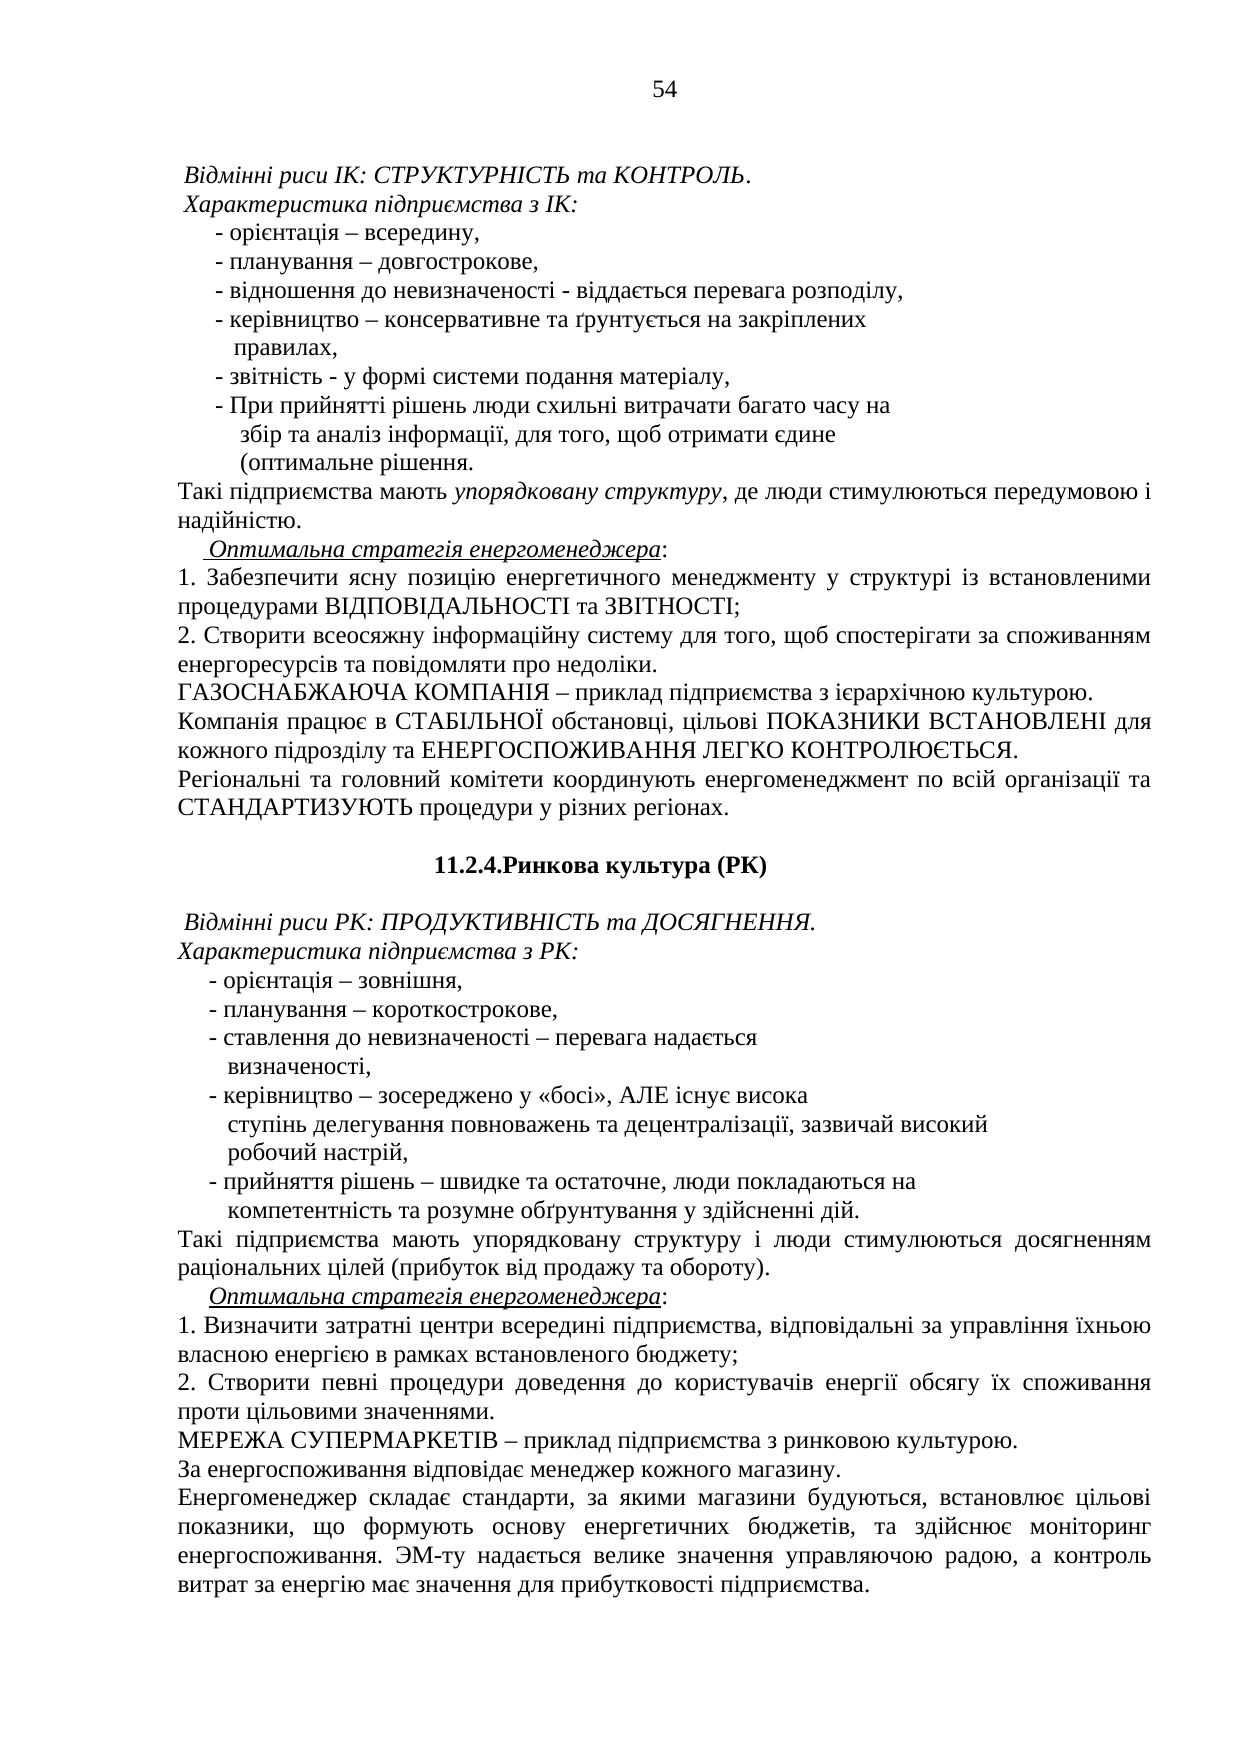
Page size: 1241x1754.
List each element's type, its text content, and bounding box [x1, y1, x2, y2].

text - планування – короткострокове, [177, 994, 1152, 1022]
text - планування – довгострокове, [177, 246, 1152, 275]
text - ставлення до невизначеності – перевага надається [177, 1022, 1152, 1051]
text - керівництво – консервативне та ґрунтується на закріплених [177, 304, 1152, 332]
text - При прийнятті рішень люди схильні витрачати багато часу на [177, 390, 1152, 419]
text Такі підприємства мають упорядковану структуру, де люди стимулюються передумовою і надійністю. [177, 476, 1152, 534]
text Компанія працює в СТАБІЛЬНОЇ обстановці, цільові ПОКАЗНИКИ ВСТАНОВЛЕНІ для кожного підрозділу та ЕНЕРГОСПОЖИВАННЯ ЛЕГКО КОНТРОЛЮЄТЬСЯ. [177, 706, 1152, 764]
text робочий настрій, [177, 1137, 1152, 1166]
text Характеристика підприємства з РК: [177, 936, 1152, 965]
text 1. Визначити затратні центри всередині підприємства, відповідальні за управління їхньою власною енергією в рамках встановленого бюджету; [177, 1310, 1152, 1367]
text Такі підприємства мають упорядковану структуру і люди стимулюються досягненням раціональних цілей (прибуток від продажу та обороту). [177, 1224, 1152, 1281]
text 11.2.4.Ринкова культура (РК) [177, 850, 1152, 879]
text - відношення до невизначеності - віддається перевага розподілу, [177, 275, 1152, 304]
text ГАЗОСНАБЖАЮЧА КОМПАНІЯ – приклад підприємства з ієрархічною культурою. [177, 677, 1152, 706]
text - орієнтація – всередину, [177, 217, 1152, 246]
text компетентність та розумне обґрунтування у здійсненні дій. [177, 1195, 1152, 1224]
text - звітність - у формі системи подання матеріалу, [177, 361, 1152, 390]
text Оптимальна стратегія енергоменеджера: [177, 1281, 1152, 1310]
text (оптимальне рішення. [177, 447, 1152, 476]
text - керівництво – зосереджено у «босі», АЛЕ існує висока [177, 1080, 1152, 1109]
text - орієнтація – зовнішня, [177, 965, 1152, 994]
text Характеристика підприємства з ІК: [177, 189, 1152, 217]
text - прийняття рішень – швидке та остаточне, люди покладаються на [177, 1166, 1152, 1195]
text визначеності, [177, 1051, 1152, 1080]
text Енергоменеджер складає стандарти, за якими магазини будуються, встановлює цільові показники, що формують основу енергетичних бюджетів, та здійснює моніторинг енергоспоживання. ЭМ-ту надається велике значення управляючою радою, а контроль витрат за енергію має значення для прибутковості підприємства. [177, 1482, 1152, 1597]
text Оптимальна стратегія енергоменеджера: [177, 534, 1152, 562]
text Відмінні риси РК: ПРОДУКТИВНІСТЬ та ДОСЯГНЕННЯ. [177, 907, 1152, 936]
text 1. Забезпечити ясну позицію енергетичного менеджменту у структурі із встановленими процедурами ВІДПОВІДАЛЬНОСТІ та ЗВІТНОСТІ; [177, 562, 1152, 620]
text Відмінні риси ІК: СТРУКТУРНІСТЬ та КОНТРОЛЬ. [177, 160, 1152, 189]
text збір та аналіз інформації, для того, щоб отримати єдине [177, 419, 1152, 447]
text ступінь делегування повноважень та децентралізації, зазвичай високий [177, 1109, 1152, 1137]
text МЕРЕЖА СУПЕРМАРКЕТІВ – приклад підприємства з ринковою культурою. [177, 1425, 1152, 1454]
text 2. Створити певні процедури доведення до користувачів енергії обсягу їх споживання проти цільовими значеннями. [177, 1367, 1152, 1425]
text Регіональні та головний комітети координують енергоменеджмент по всій організації та СТАНДАРТИЗУЮТЬ процедури у різних регіонах. [177, 764, 1152, 821]
text правилах, [177, 332, 1152, 361]
text За енергоспоживання відповідає менеджер кожного магазину. [177, 1454, 1152, 1482]
text 2. Створити всеосяжну інформаційну систему для того, щоб спостерігати за споживанням енергоресурсів та повідомляти про недоліки. [177, 620, 1152, 677]
